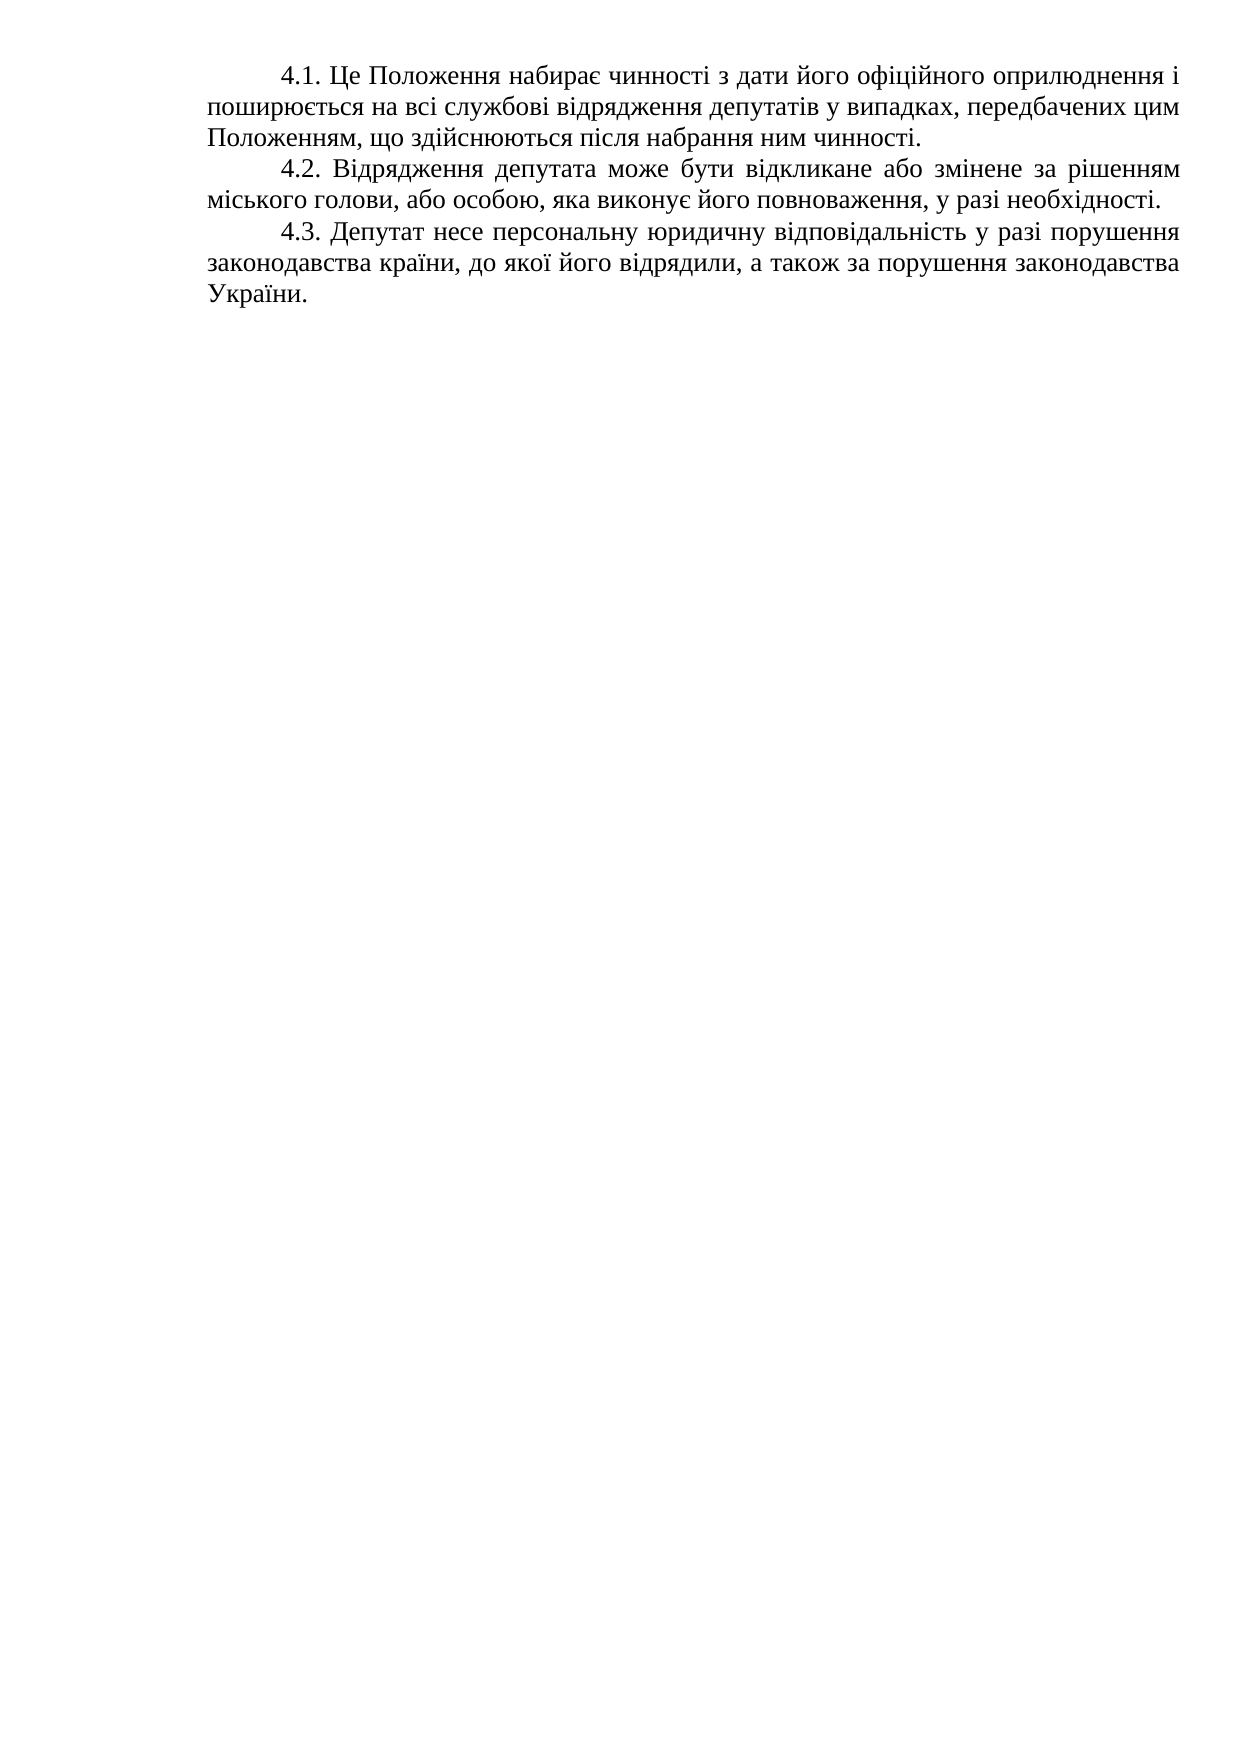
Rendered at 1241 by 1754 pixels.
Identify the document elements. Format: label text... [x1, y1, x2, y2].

text 4.2. Відрядження депутата може бути відкликане або змінене за рішенням міського голови, або особою, яка виконує його повноваження, у разі необхідності. [207, 152, 1181, 215]
text 4.3. Депутат несе персональну юридичну відповідальність у разі порушення законодавства країни, до якої його відрядили, а також за порушення законодавства України. [207, 215, 1181, 308]
text 4.1. Це Положення набирає чинності з дати його офіційного оприлюднення і поширюється на всі службові відрядження депутатів у випадках, передбачених цим Положенням, що здійснюються після набрання ним чинності. [207, 59, 1181, 152]
